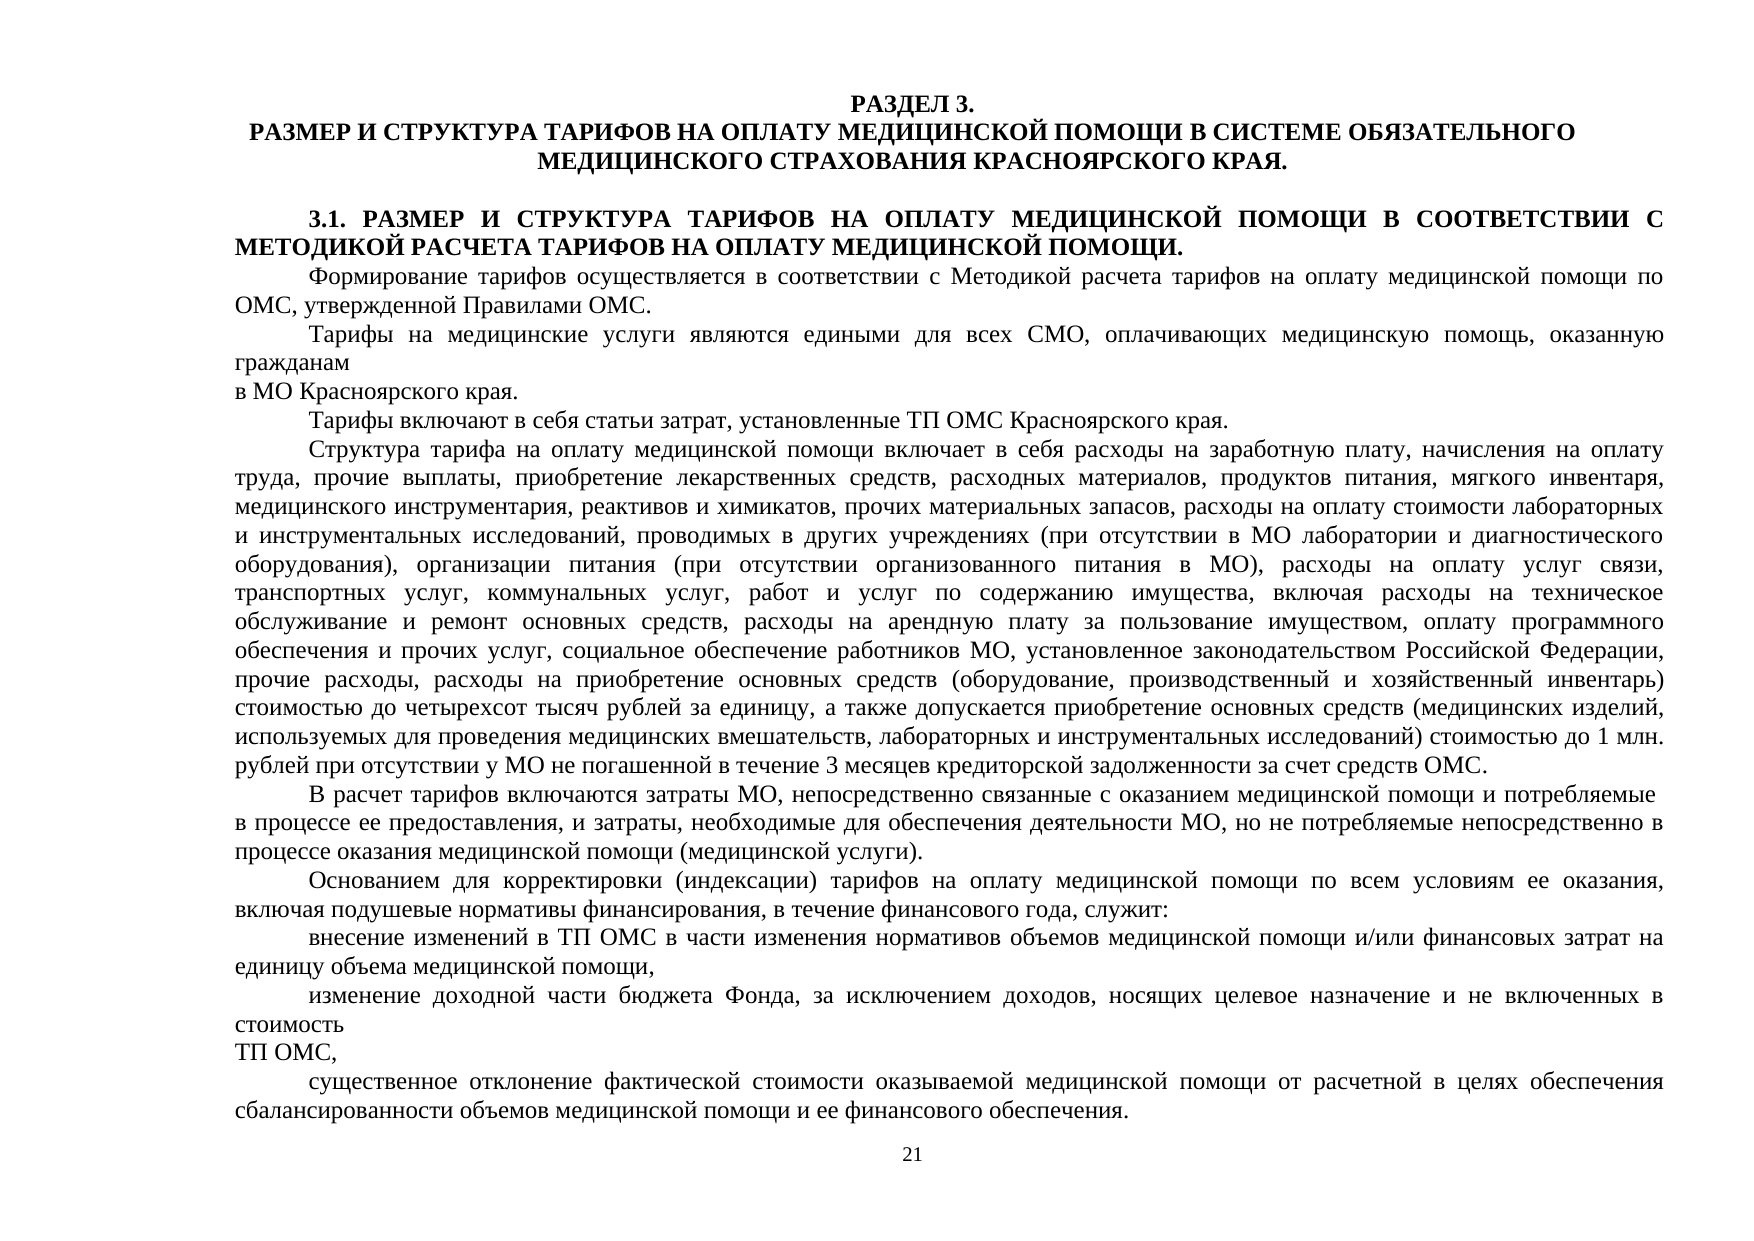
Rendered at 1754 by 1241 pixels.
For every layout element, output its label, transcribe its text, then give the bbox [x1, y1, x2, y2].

text внесение изменений в ТП ОМС в части изменения нормативов объемов медицинской помощи и/или финансовых затрат на единицу объема медицинской помощи, [234, 922, 1665, 980]
text Тарифы на медицинские услуги являются едиными для всех СМО, оплачивающих медицинскую помощь, оказанную гражданам в МО Красноярского края. [234, 319, 1665, 405]
text 3.1. РАЗМЕР И СТРУКТУРА ТАРИФОВ НА ОПЛАТУ МЕДИЦИНСКОЙ ПОМОЩИ В СООТВЕТСТВИИ С МЕТОДИКОЙ РАСЧЕТА ТАРИФОВ НА ОПЛАТУ МЕДИЦИНСКОЙ ПОМОЩИ. [234, 204, 1665, 261]
text Структура тарифа на оплату медицинской помощи включает в себя расходы на заработную плату, начисления на оплату труда, прочие выплаты, приобретение лекарственных средств, расходных материалов, продуктов питания, мягкого инвентаря, медицинского инструментария, реактивов и химикатов, прочих материальных запасов, расходы на оплату стоимости лабораторных и инструментальных исследований, проводимых в других учреждениях (при отсутствии в МО лаборатории и диагностического оборудования), организации питания (при отсутствии организованного питания в МО), расходы на оплату услуг связи, транспортных услуг, коммунальных услуг, работ и услуг по содержанию имущества, включая расходы на техническое обслуживание и ремонт основных средств, расходы на арендную плату за пользование имуществом, оплату программного обеспечения и прочих услуг, социальное обеспечение работников МО, установленное законодательством Российской Федерации, прочие расходы, расходы на приобретение основных средств (оборудование, производственный и хозяйственный инвентарь) стоимостью до четырехсот тысяч рублей за единицу, а также допускается приобретение основных средств (медицинских изделий, используемых для проведения медицинских вмешательств, лабораторных и инструментальных исследований) стоимостью до 1 млн. рублей при отсутствии у МО не погашенной в течение 3 месяцев кредиторской задолженности за счет средств ОМС. [234, 434, 1665, 779]
text В расчет тарифов включаются затраты МО, непосредственно связанные с оказанием медицинской помощи и потребляемые в процессе ее предоставления, и затраты, необходимые для обеспечения деятельности МО, но не потребляемые непосредственно в процессе оказания медицинской помощи (медицинской услуги). [234, 779, 1665, 865]
text РАЗДЕЛ 3. [159, 89, 1665, 117]
text Тарифы включают в себя статьи затрат, установленные ТП ОМС Красноярского края. [234, 405, 1665, 434]
subtitle РАЗМЕР И СТРУКТУРА ТАРИФОВ НА ОПЛАТУ МЕДИЦИНСКОЙ ПОМОЩИ В СИСТЕМЕ ОБЯЗАТЕЛЬНОГО МЕДИЦИНСКОГО СТРАХОВАНИЯ КРАСНОЯРСКОГО КРАЯ. [159, 117, 1665, 175]
text Формирование тарифов осуществляется в соответствии с Методикой расчета тарифов на оплату медицинской помощи по ОМС, утвержденной Правилами ОМС. [234, 261, 1665, 319]
text существенное отклонение фактической стоимости оказываемой медицинской помощи от расчетной в целях обеспечения сбалансированности объемов медицинской помощи и ее финансового обеспечения. [234, 1066, 1665, 1124]
text изменение доходной части бюджета Фонда, за исключением доходов, носящих целевое назначение и не включенных в стоимость ТП ОМС, [234, 980, 1665, 1066]
text Основанием для корректировки (индексации) тарифов на оплату медицинской помощи по всем условиям ее оказания, включая подушевые нормативы финансирования, в течение финансового года, служит: [234, 865, 1665, 922]
